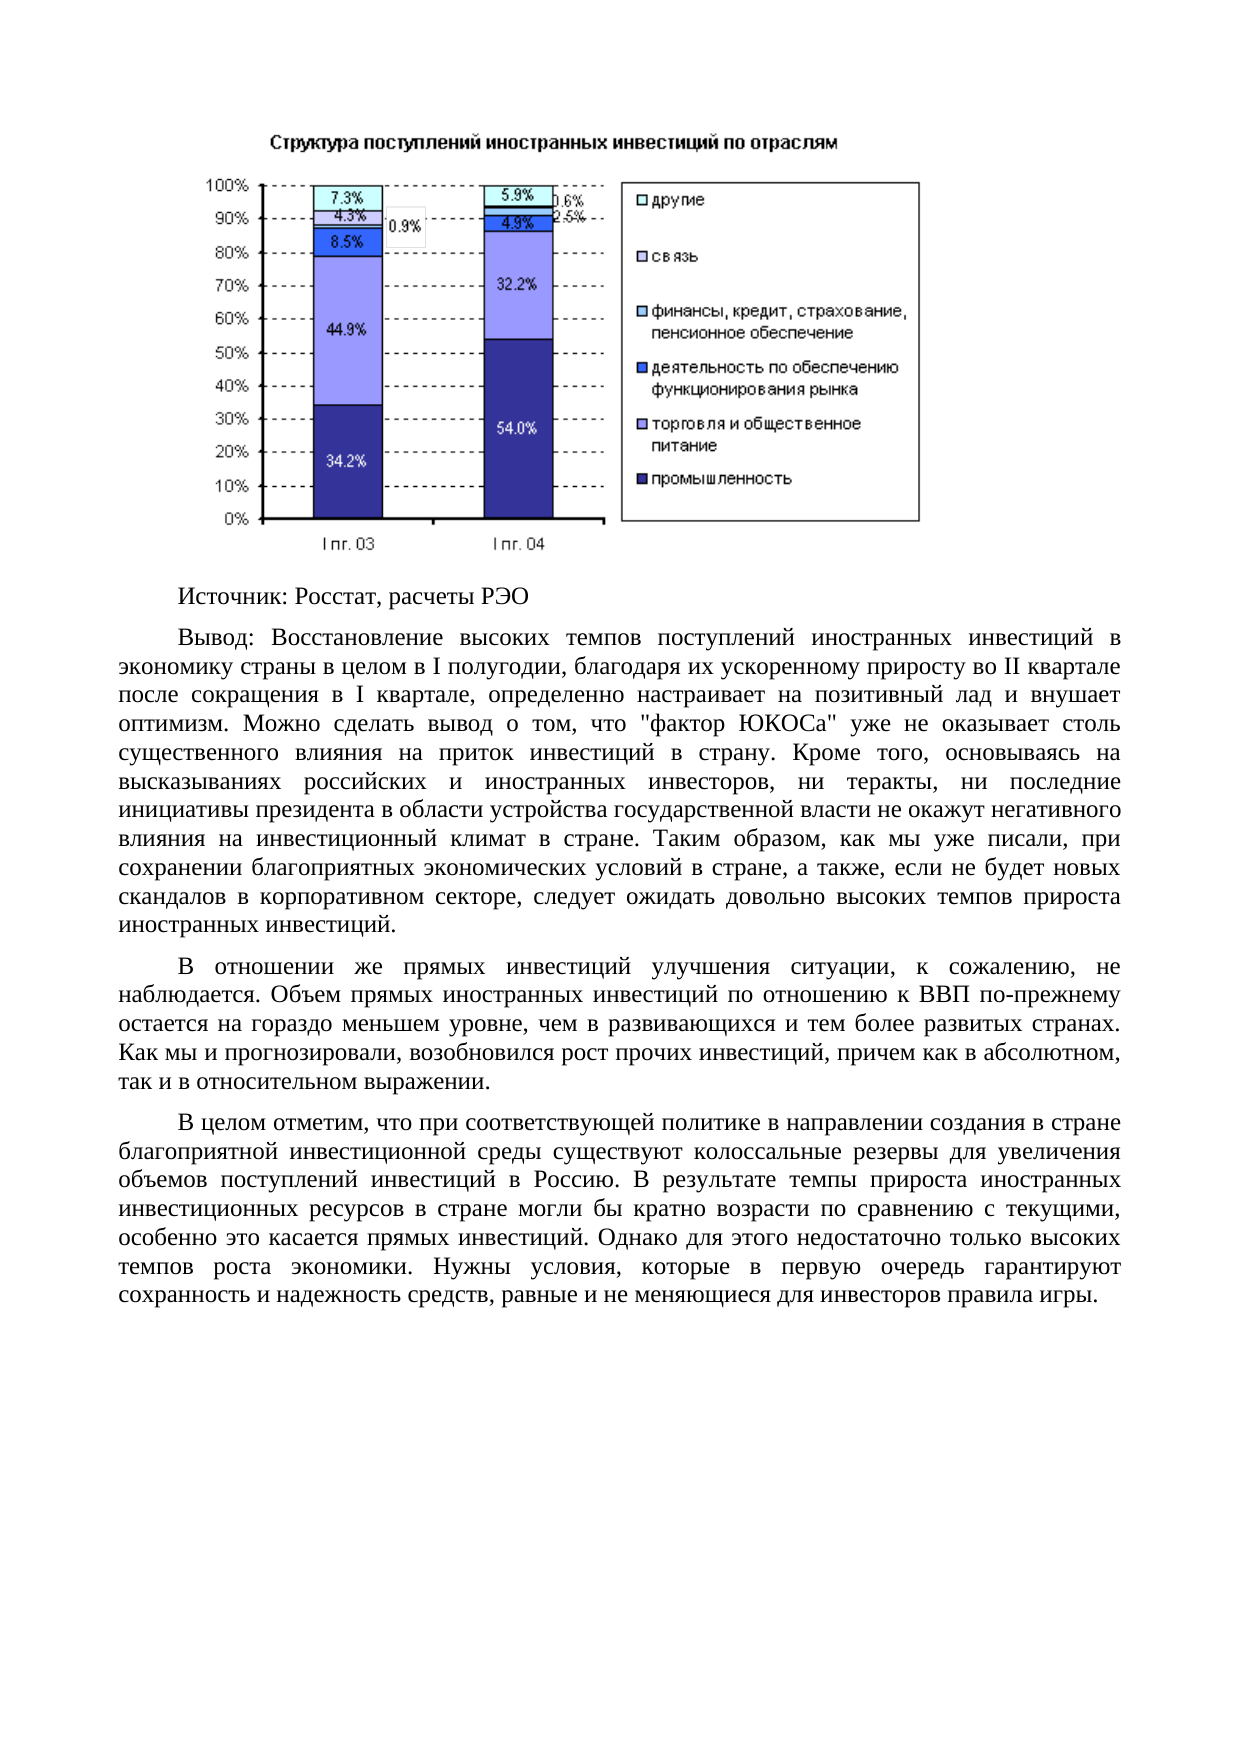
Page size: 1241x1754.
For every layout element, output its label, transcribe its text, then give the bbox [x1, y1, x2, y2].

text В целом отметим, что при соответствующей политике в направлении создания в стране благоприятной инвестиционной среды существуют колоссальные резервы для увеличения объемов поступлений инвестиций в Россию. В результате темпы прироста иностранных инвестиционных ресурсов в стране могли бы кратно возрасти по сравнению с текущими, особенно это касается прямых инвестиций. Однако для этого недостаточно только высоких темпов роста экономики. Нужны условия, которые в первую очередь гарантируют сохранность и надежность средств, равные и не меняющиеся для инвесторов правила игры. [118, 1107, 1122, 1308]
text В отношении же прямых инвестиций улучшения ситуации, к сожалению, не наблюдается. Объем прямых иностранных инвестиций по отношению к ВВП по-прежнему остается на гораздо меньшем уровне, чем в развивающихся и тем более развитых странах. Как мы и прогнозировали, возобновился рост прочих инвестиций, причем как в абсолютном, так и в относительном выражении. [118, 951, 1122, 1094]
text Источник: Росстат, расчеты РЭО [118, 581, 1122, 609]
picture [177, 118, 928, 569]
text Вывод: Восстановление высоких темпов поступлений иностранных инвестиций в экономику страны в целом в I полугодии, благодаря их ускоренному приросту во II квартале после сокращения в I квартале, определенно настраивает на позитивный лад и внушает оптимизм. Можно сделать вывод о том, что "фактор ЮКОСа" уже не оказывает столь существенного влияния на приток инвестиций в страну. Кроме того, основываясь на высказываниях российских и иностранных инвесторов, ни теракты, ни последние инициативы президента в области устройства государственной власти не окажут негативного влияния на инвестиционный климат в стране. Таким образом, как мы уже писали, при сохранении благоприятных экономических условий в стране, а также, если не будет новых скандалов в корпоративном секторе, следует ожидать довольно высоких темпов прироста иностранных инвестиций. [118, 622, 1122, 938]
